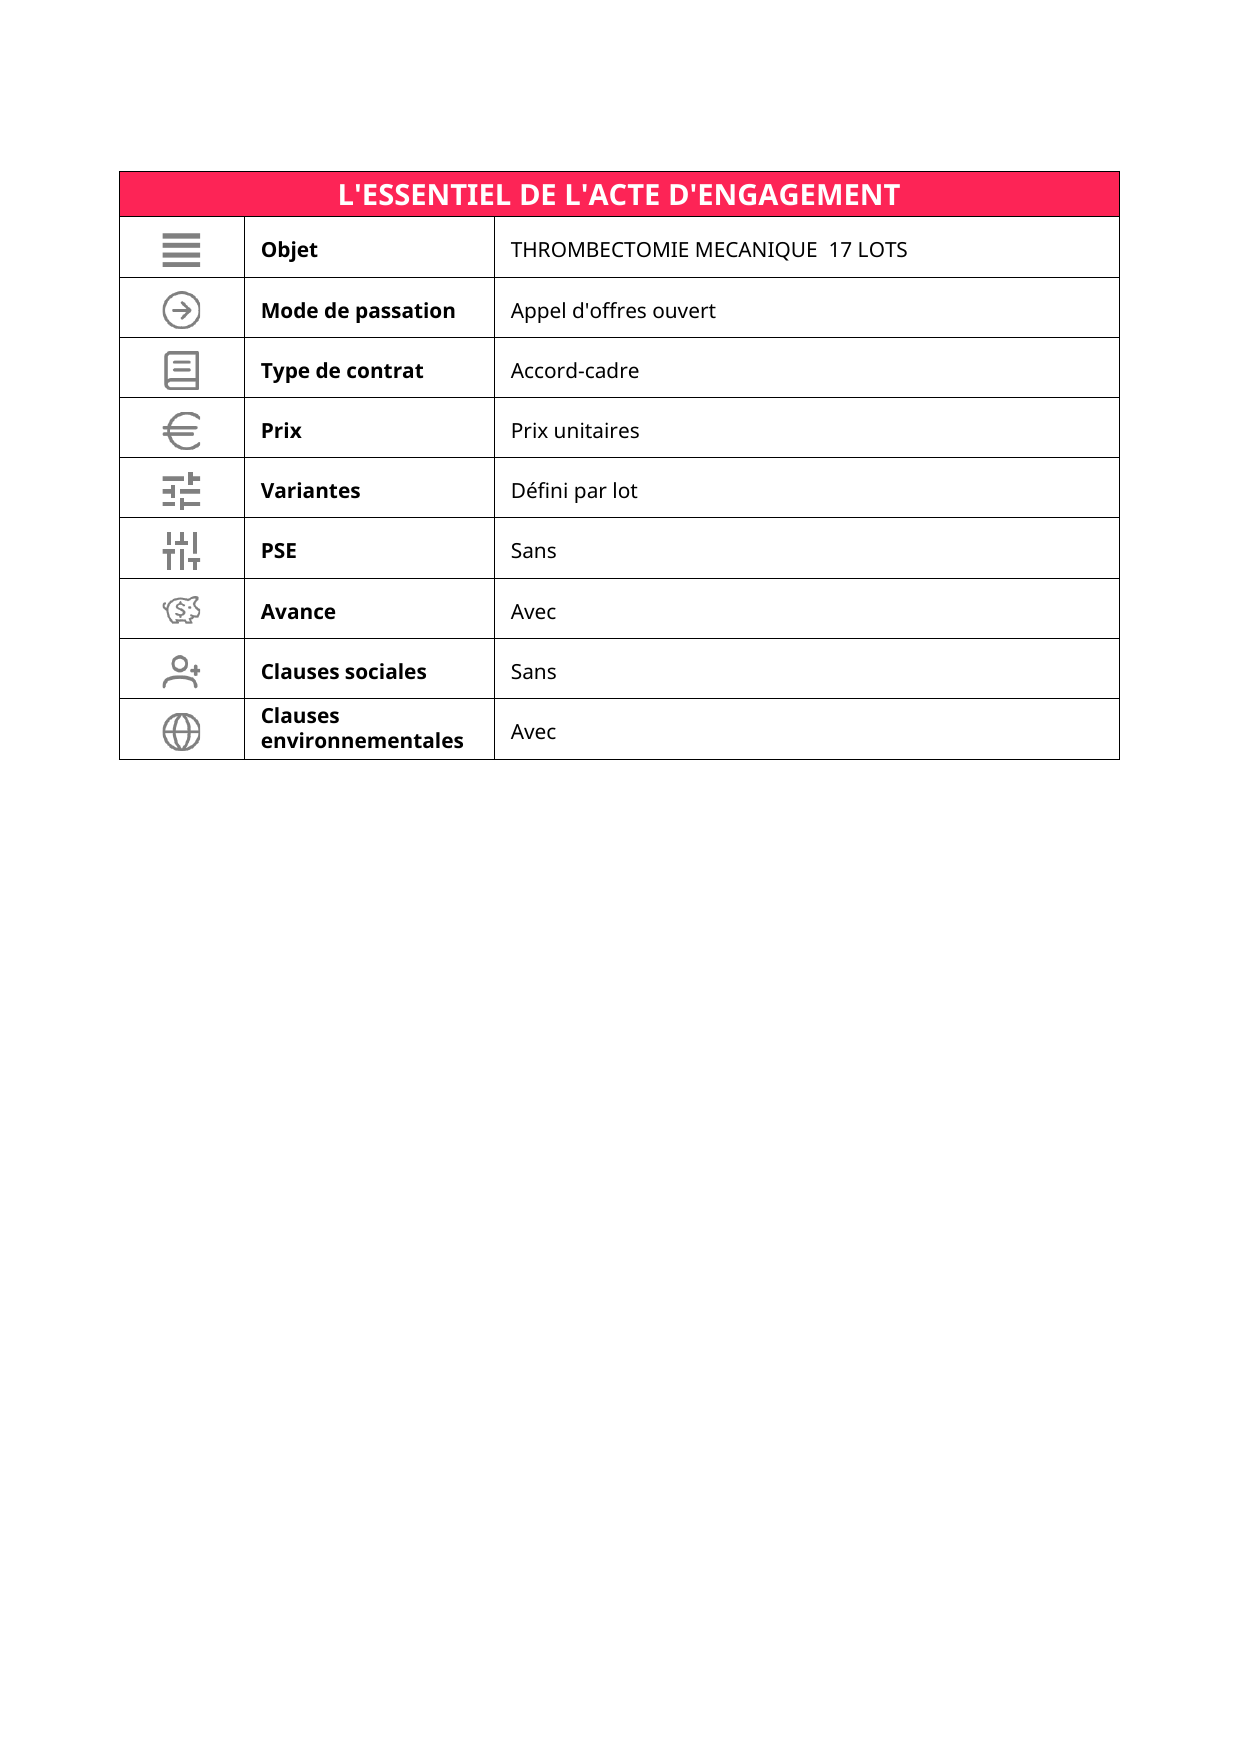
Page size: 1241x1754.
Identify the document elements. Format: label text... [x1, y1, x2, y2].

table_cell Avance [245, 579, 494, 638]
picture [162, 231, 201, 269]
table_cell [120, 458, 244, 517]
table_header L'ESSENTIEL DE L'ACTE D'ENGAGEMENT [120, 172, 1119, 216]
table_cell PSE [245, 518, 494, 577]
picture [162, 532, 201, 570]
picture [162, 472, 201, 510]
table_cell [120, 217, 244, 276]
picture [162, 713, 201, 751]
table_cell [120, 338, 244, 397]
table_cell [120, 579, 244, 638]
table_cell Prix [245, 398, 494, 457]
table_cell Objet [245, 217, 494, 276]
picture [162, 596, 201, 624]
table_cell [120, 398, 244, 457]
table_cell Défini par lot [495, 458, 1119, 517]
picture [162, 412, 201, 450]
table_cell Accord-cadre [495, 338, 1119, 397]
table_cell Avec [495, 699, 1119, 759]
table_cell Avec [495, 579, 1119, 638]
table_cell Clauses sociales [245, 639, 494, 698]
table_cell [120, 699, 244, 759]
table_cell [120, 278, 244, 337]
picture [162, 351, 201, 390]
table_cell Mode de passation [245, 278, 494, 337]
table_cell Sans [495, 639, 1119, 698]
picture [162, 291, 201, 329]
table_cell THROMBECTOMIE MECANIQUE 17 LOTS [495, 217, 1119, 276]
table_cell Clauses environnementales [245, 699, 494, 759]
picture [162, 652, 201, 691]
table_cell Variantes [245, 458, 494, 517]
table_cell Type de contrat [245, 338, 494, 397]
table_cell Sans [495, 518, 1119, 577]
table_cell [120, 639, 244, 698]
table_cell [120, 518, 244, 577]
table_cell Prix unitaires [495, 398, 1119, 457]
table_cell Appel d'offres ouvert [495, 278, 1119, 337]
